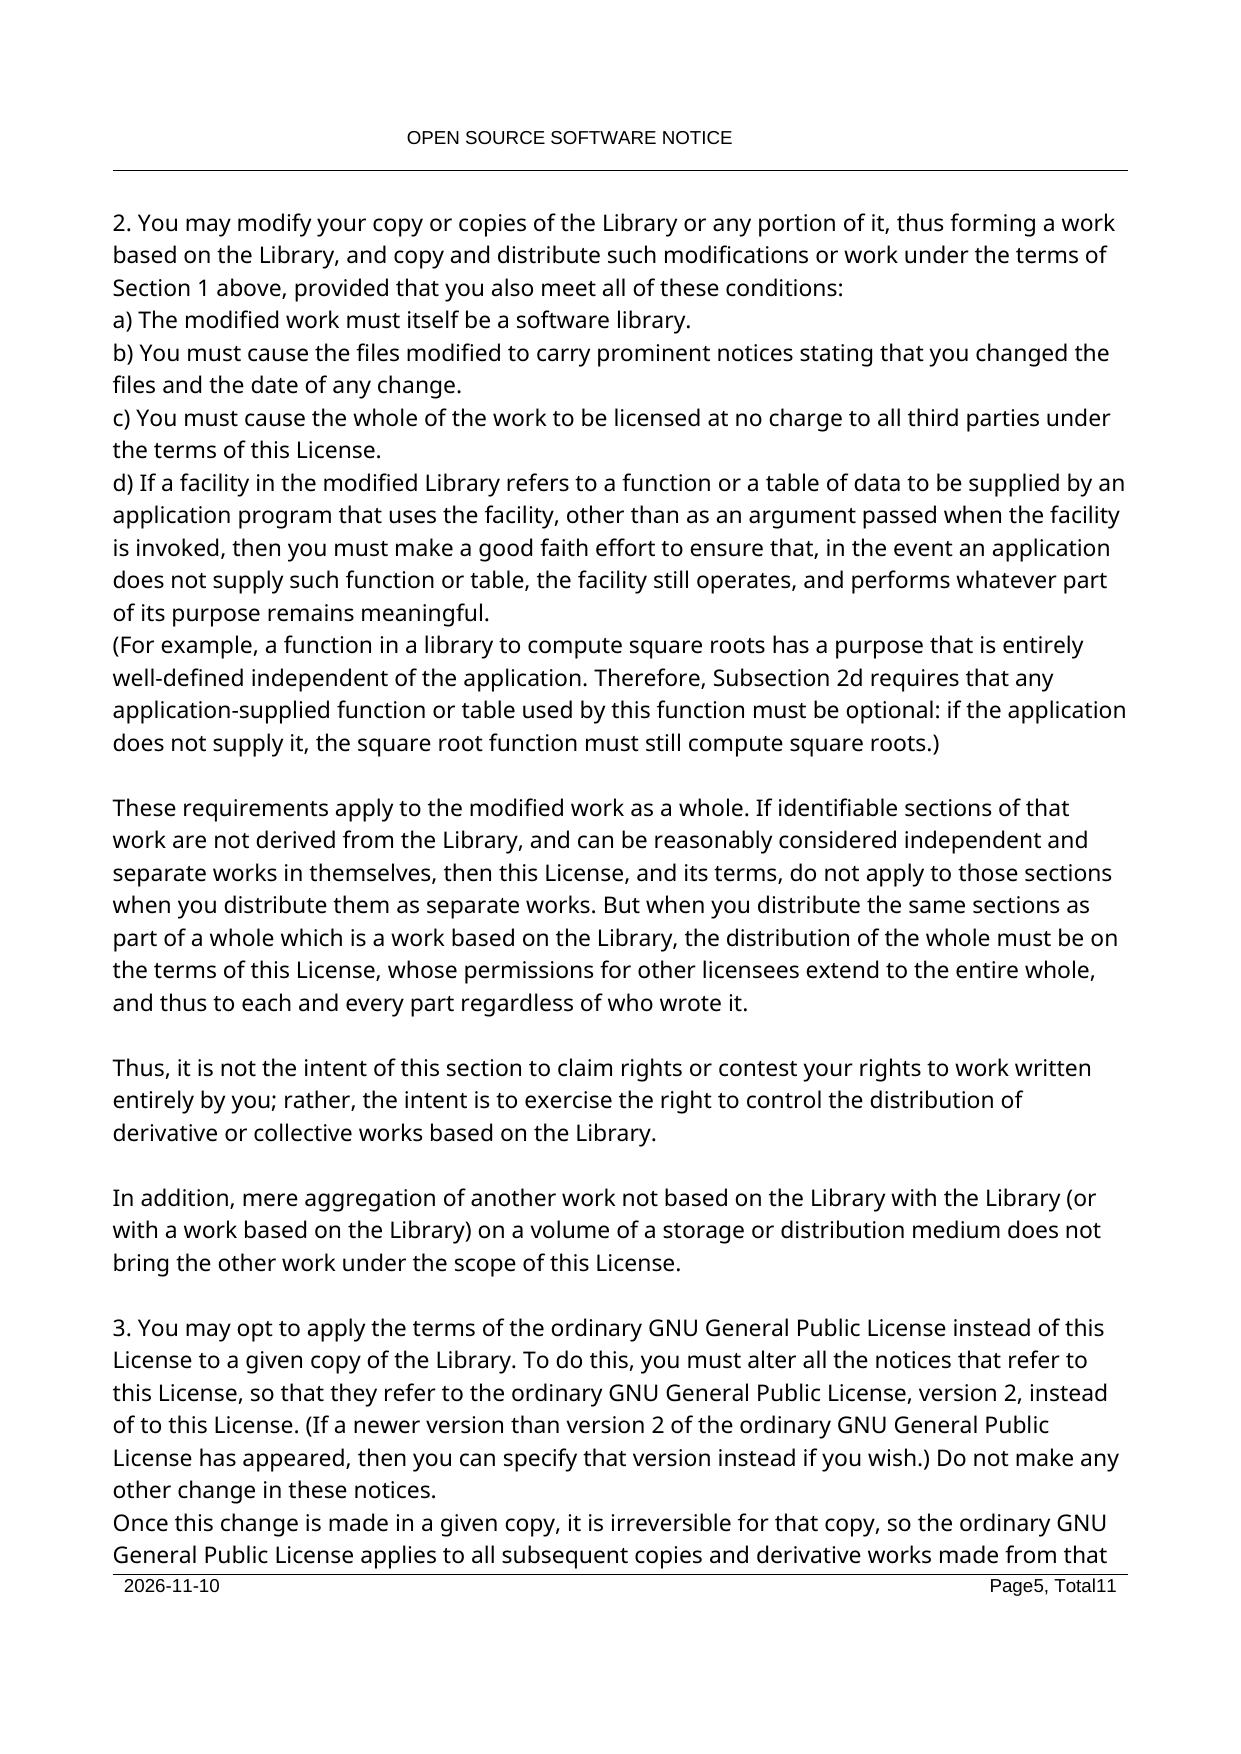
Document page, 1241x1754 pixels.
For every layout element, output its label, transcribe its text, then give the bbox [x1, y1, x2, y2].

text 3. You may opt to apply the terms of the ordinary GNU General Public License instead of this License to a given copy of the Library. To do this, you must alter all the notices that refer to this License, so that they refer to the ordinary GNU General Public License, version 2, instead of to this License. (If a newer version than version 2 of the ordinary GNU General Public License has appeared, then you can specify that version instead if you wish.) Do not make any other change in these notices. [112, 1311, 1128, 1506]
text Thus, it is not the intent of this section to claim rights or contest your rights to work written entirely by you; rather, the intent is to exercise the right to control the distribution of derivative or collective works based on the Library. [112, 1051, 1128, 1149]
text b) You must cause the files modified to carry prominent notices stating that you changed the files and the date of any change. [112, 336, 1128, 401]
text c) You must cause the whole of the work to be licensed at no charge to all third parties under the terms of this License. [112, 401, 1128, 466]
text These requirements apply to the modified work as a whole. If identifiable sections of that work are not derived from the Library, and can be reasonably considered independent and separate works in themselves, then this License, and its terms, do not apply to those sections when you distribute them as separate works. But when you distribute the same sections as part of a whole which is a work based on the Library, the distribution of the whole must be on the terms of this License, whose permissions for other licensees extend to the entire whole, and thus to each and every part regardless of who wrote it. [112, 791, 1128, 1019]
text 2. You may modify your copy or copies of the Library or any portion of it, thus forming a work based on the Library, and copy and distribute such modifications or work under the terms of Section 1 above, provided that you also meet all of these conditions: [112, 206, 1128, 304]
text (For example, a function in a library to compute square roots has a purpose that is entirely well-defined independent of the application. Therefore, Subsection 2d requires that any application-supplied function or table used by this function must be optional: if the application does not supply it, the square root function must still compute square roots.) [112, 629, 1128, 759]
text In addition, mere aggregation of another work not based on the Library with the Library (or with a work based on the Library) on a volume of a storage or distribution medium does not bring the other work under the scope of this License. [112, 1181, 1128, 1279]
text d) If a facility in the modified Library refers to a function or a table of data to be supplied by an application program that uses the facility, other than as an argument passed when the facility is invoked, then you must make a good faith effort to ensure that, in the event an application does not supply such function or table, the facility still operates, and performs whatever part of its purpose remains meaningful. [112, 466, 1128, 629]
text a) The modified work must itself be a software library. [112, 304, 1128, 336]
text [112, 1506, 1128, 1571]
